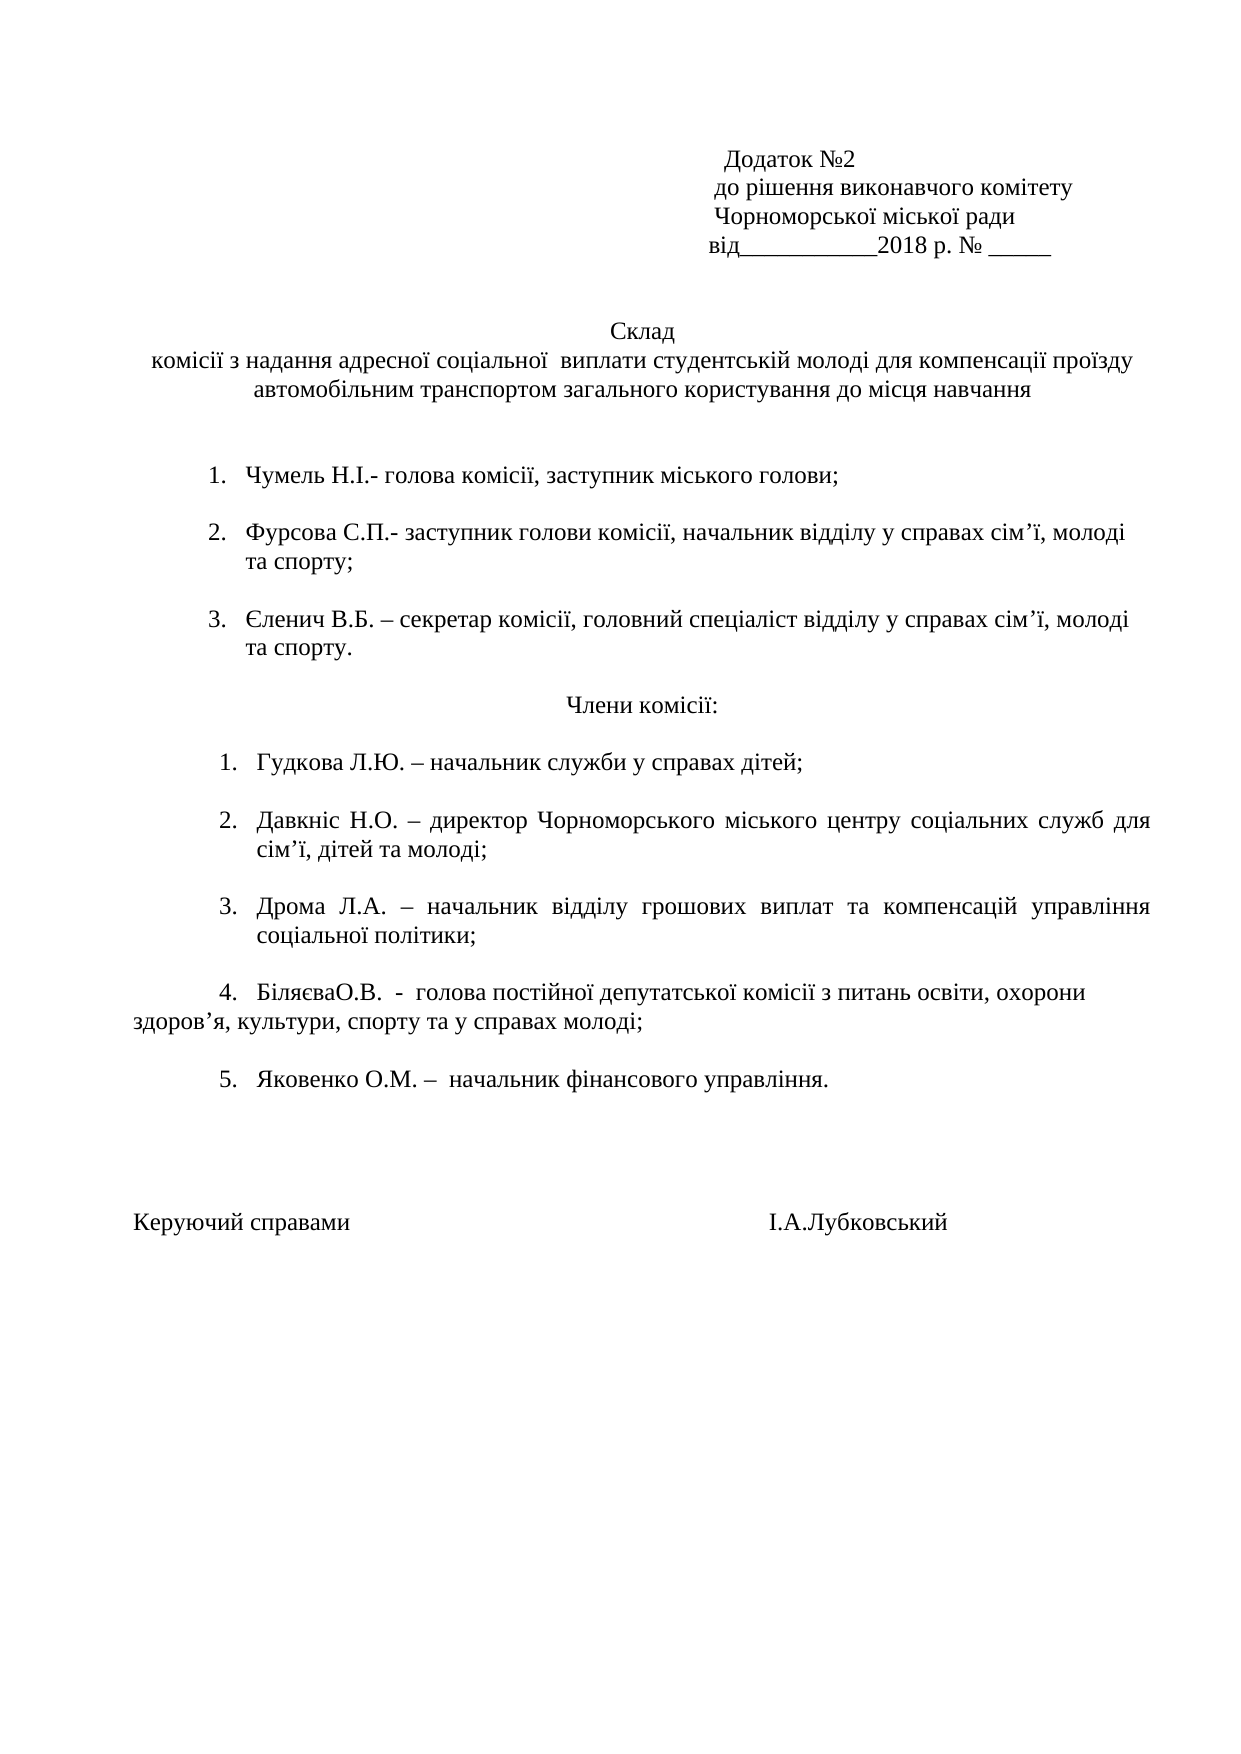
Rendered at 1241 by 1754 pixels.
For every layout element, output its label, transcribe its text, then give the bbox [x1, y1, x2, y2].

text Члени комісії: [133, 690, 1152, 719]
text Додаток №2 [428, 144, 1152, 172]
list Чумель Н.І.- голова комісії, заступник міського голови; [208, 460, 1152, 489]
text від___________2018 р. № _____ [133, 230, 1152, 259]
list Єленич В.Б. – секретар комісії, головний спеціаліст відділу у справах сім’ї, молоді та спорту. [208, 604, 1152, 661]
list Гудкова Л.Ю. – начальник служби у справах дітей; [219, 747, 1152, 776]
list Яковенко О.М. – начальник фінансового управління. [219, 1064, 1152, 1092]
text Чорноморської міської ради [133, 201, 1152, 230]
text до рішення виконавчого комітету [133, 172, 1152, 201]
text комісії з надання адресної соціальної виплати студентській молоді для компенсації проїзду автомобільним транспортом загального користування до місця навчання [133, 345, 1152, 402]
text здоров’я, культури, спорту та у справах молоді; [133, 1006, 1152, 1035]
text Керуючий справами І.А.Лубковський [133, 1207, 1152, 1236]
list Фурсова С.П.- заступник голови комісії, начальник відділу у справах сім’ї, молоді та спорту; [208, 517, 1152, 575]
list Давкніс Н.О. – директор Чорноморського міського центру соціальних служб для сім’ї, дітей та молоді; [219, 805, 1152, 862]
list Дрома Л.А. – начальник відділу грошових виплат та компенсацій управління соціальної політики; [219, 891, 1152, 949]
text Склад [133, 316, 1152, 345]
list БіляєваО.В. - голова постійної депутатської комісії з питань освіти, охорони [219, 977, 1152, 1006]
